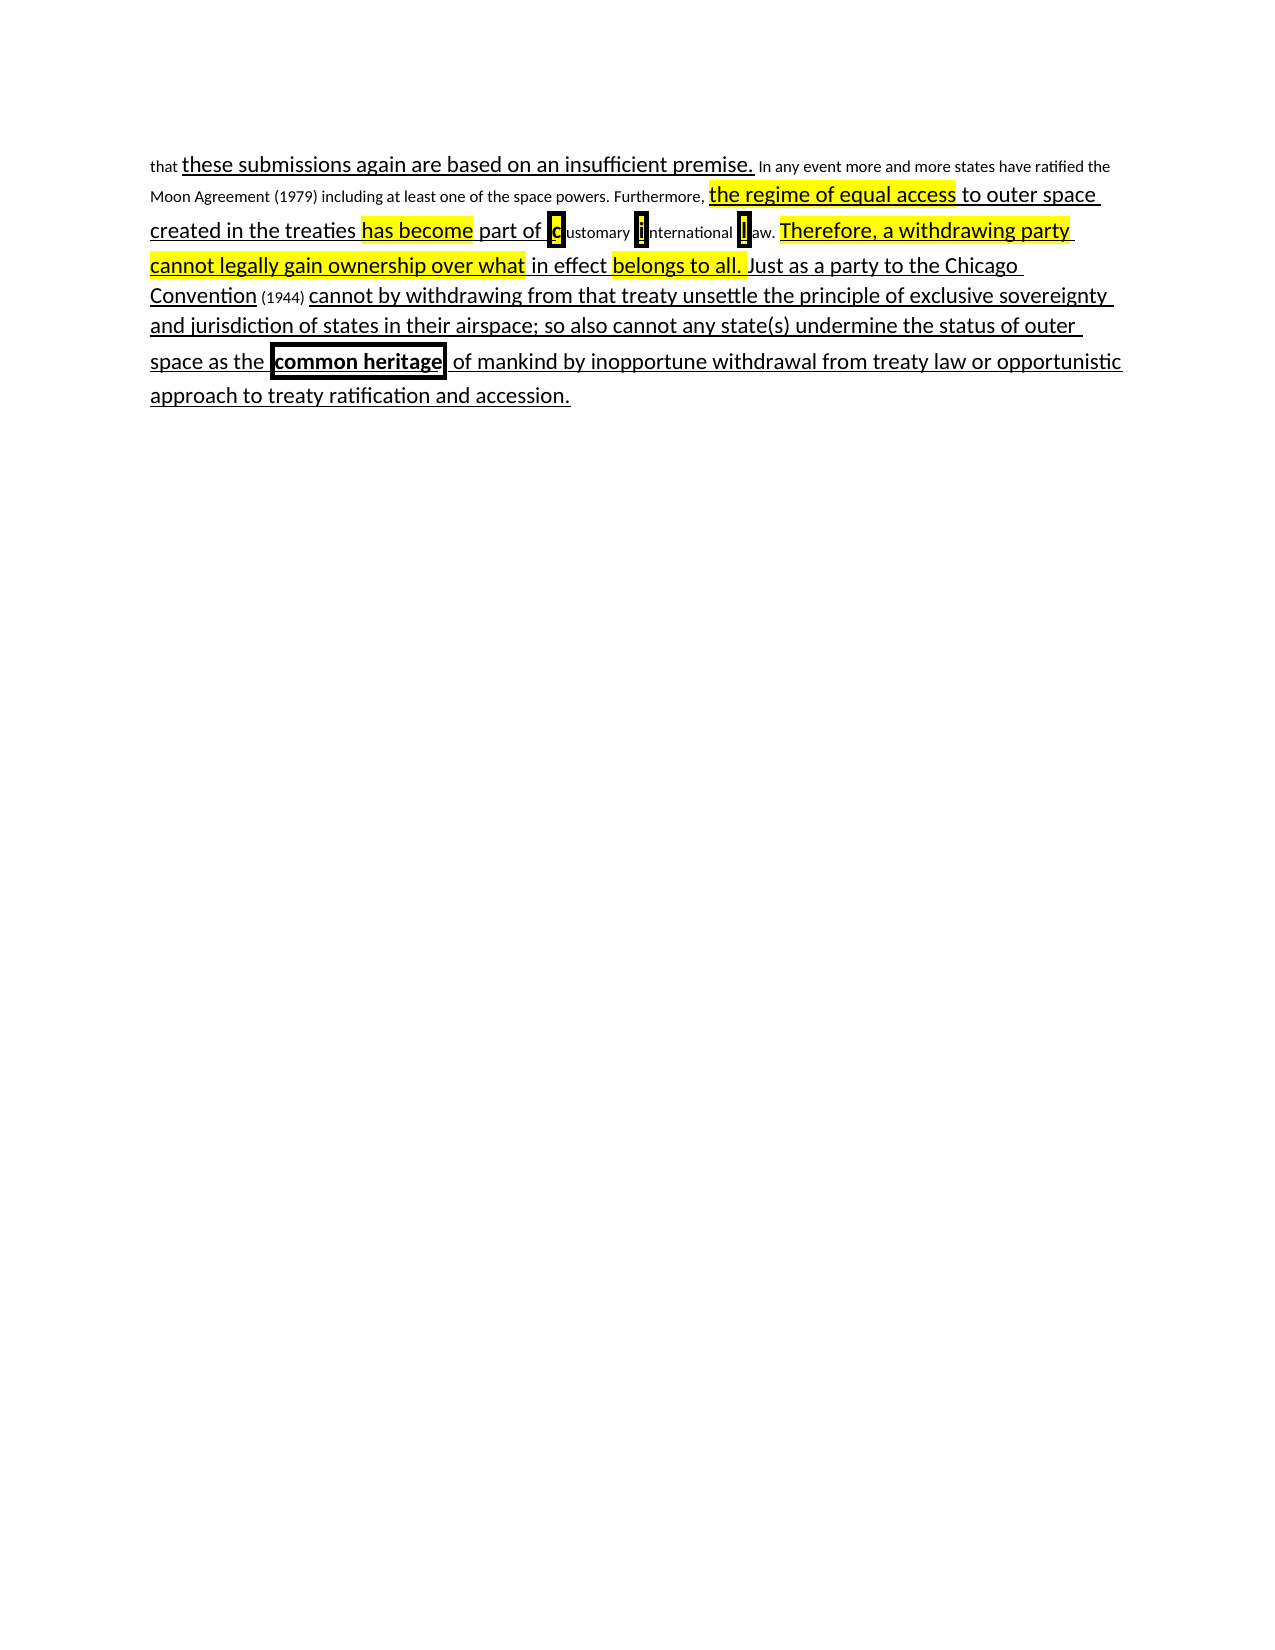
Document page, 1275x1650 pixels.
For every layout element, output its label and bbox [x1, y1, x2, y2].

text [150, 150, 1125, 410]
